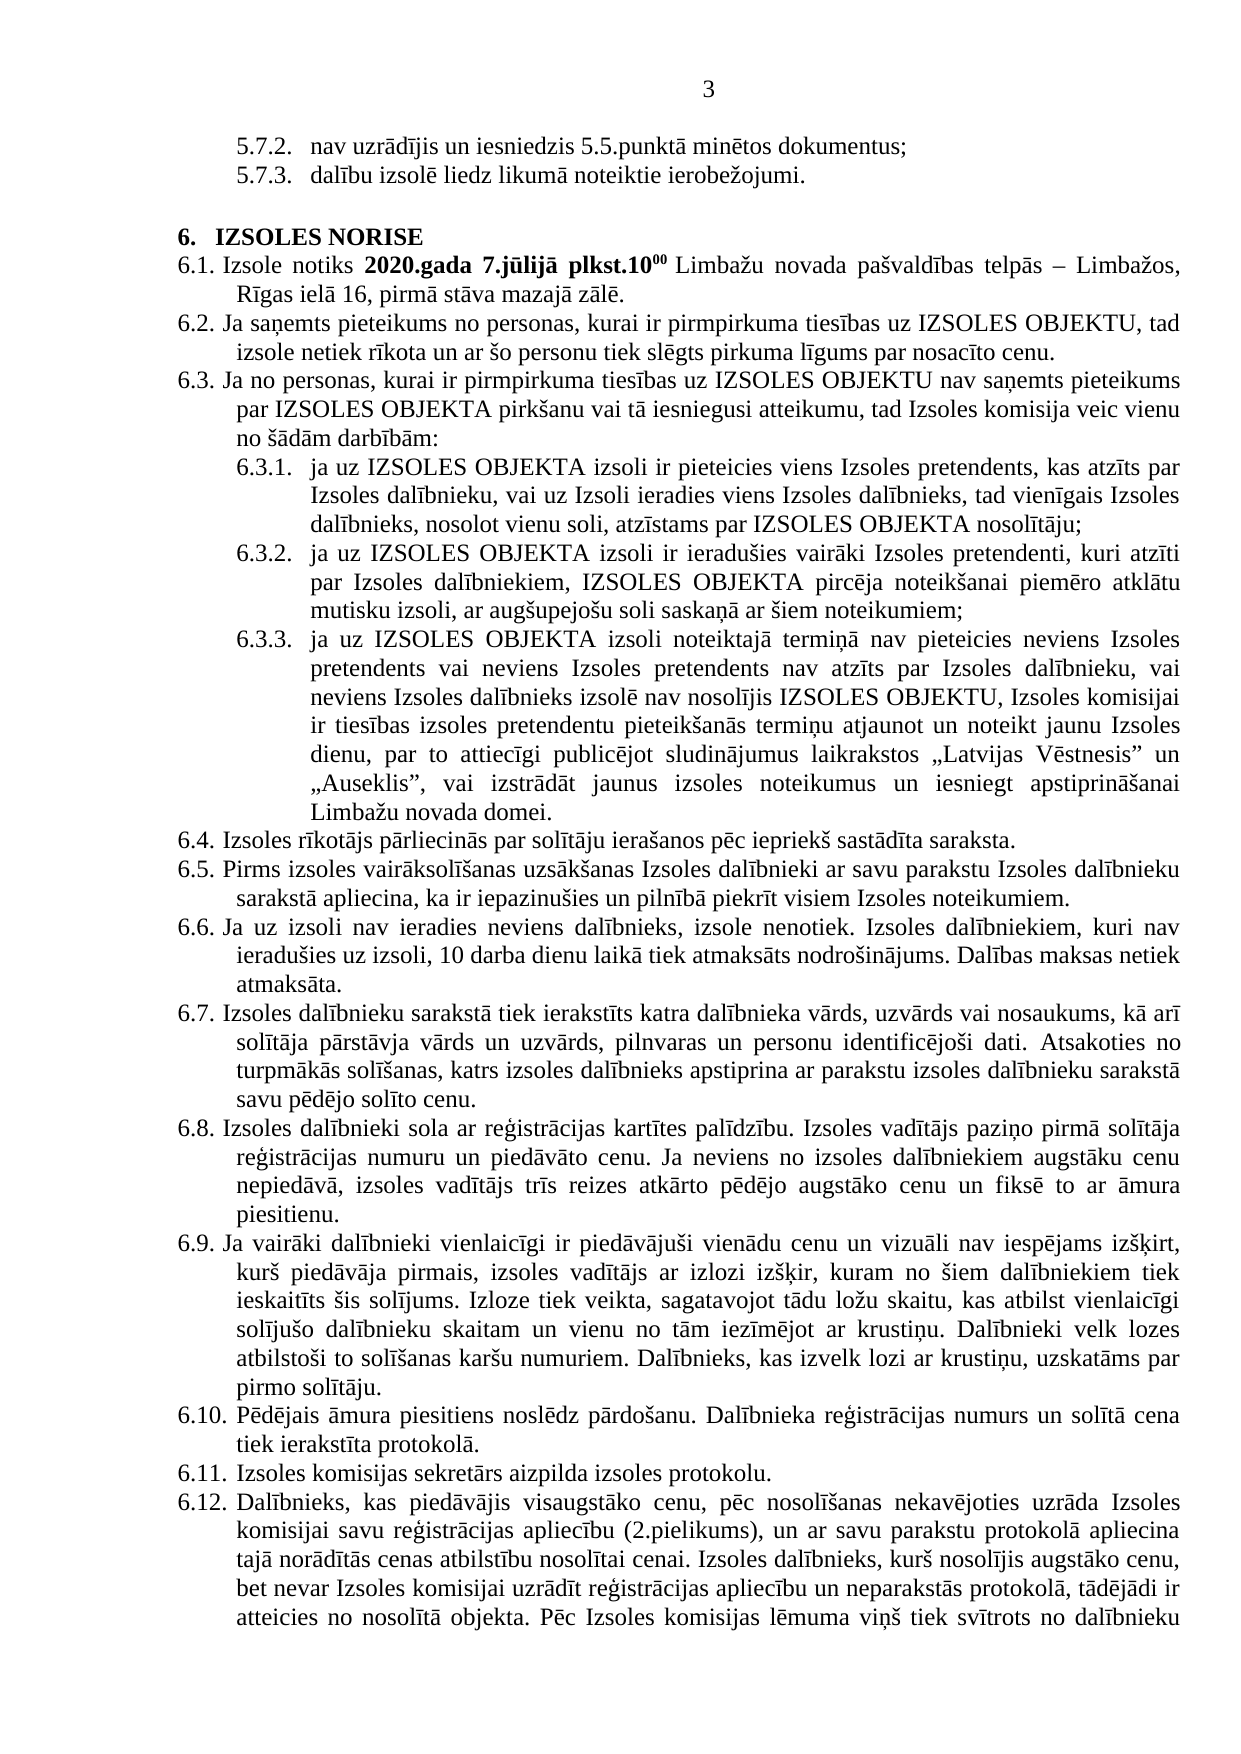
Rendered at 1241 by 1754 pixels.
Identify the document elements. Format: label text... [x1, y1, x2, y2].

list Ja saņemts pieteikums no personas, kurai ir pirmpirkuma tiesības uz IZSOLES OBJEKTU, tad izsole netiek rīkota un ar šo personu tiek slēgts pirkuma līgums par nosacīto cenu. [177, 308, 1181, 366]
list Pirms izsoles vairāksolīšanas uzsākšanas Izsoles dalībnieki ar savu parakstu Izsoles dalībnieku sarakstā apliecina, ka ir iepazinušies un pilnībā piekrīt visiem Izsoles noteikumiem. [177, 854, 1181, 912]
list IZSOLES NORISE [177, 222, 1181, 251]
list nav uzrādījis un iesniedzis 5.5.punktā minētos dokumentus; [236, 131, 1181, 160]
list dalību izsolē liedz likumā noteiktie ierobežojumi. [236, 160, 1181, 189]
list Izsoles rīkotājs pārliecinās par solītāju ierašanos pēc iepriekš sastādīta saraksta. [177, 826, 1181, 854]
list Izsoles dalībnieki sola ar reģistrācijas kartītes palīdzību. Izsoles vadītājs paziņo pirmā solītāja reģistrācijas numuru un piedāvāto cenu. Ja neviens no izsoles dalībniekiem augstāku cenu nepiedāvā, izsoles vadītājs trīs reizes atkārto pēdējo augstāko cenu un fiksē to ar āmura piesitienu. [177, 1113, 1181, 1228]
list ja uz IZSOLES OBJEKTA izsoli ir pieteicies viens Izsoles pretendents, kas atzīts par Izsoles dalībnieku, vai uz Izsoli ieradies viens Izsoles dalībnieks, tad vienīgais Izsoles dalībnieks, nosolot vienu soli, atzīstams par IZSOLES OBJEKTA nosolītāju; [236, 452, 1181, 538]
list Izsole notiks 2020.gada 7.jūlijā plkst.1000 Limbažu novada pašvaldības telpās – Limbažos, Rīgas ielā 16, pirmā stāva mazajā zālē. [177, 251, 1181, 308]
list Ja uz izsoli nav ieradies neviens dalībnieks, izsole nenotiek. Izsoles dalībniekiem, kuri nav ieradušies uz izsoli, 10 darba dienu laikā tiek atmaksāts nodrošinājums. Dalības maksas netiek atmaksāta. [177, 912, 1181, 998]
list Ja vairāki dalībnieki vienlaicīgi ir piedāvājuši vienādu cenu un vizuāli nav iespējams izšķirt, kurš piedāvāja pirmais, izsoles vadītājs ar izlozi izšķir, kuram no šiem dalībniekiem tiek ieskaitīts šis solījums. Izloze tiek veikta, sagatavojot tādu ložu skaitu, kas atbilst vienlaicīgi solījušo dalībnieku skaitam un vienu no tām iezīmējot ar krustiņu. Dalībnieki velk lozes atbilstoši to solīšanas karšu numuriem. Dalībnieks, kas izvelk lozi ar krustiņu, uzskatāms par pirmo solītāju. [177, 1228, 1181, 1401]
list ja uz IZSOLES OBJEKTA izsoli noteiktajā termiņā nav pieteicies neviens Izsoles pretendents vai neviens Izsoles pretendents nav atzīts par Izsoles dalībnieku, vai neviens Izsoles dalībnieks izsolē nav nosolījis IZSOLES OBJEKTU, Izsoles komisijai ir tiesības izsoles pretendentu pieteikšanās termiņu atjaunot un noteikt jaunu Izsoles dienu, par to attiecīgi publicējot sludinājumus laikrakstos „Latvijas Vēstnesis” un „Auseklis”, vai izstrādāt jaunus izsoles noteikumus un iesniegt apstiprināšanai Limbažu novada domei. [236, 624, 1181, 826]
list ja uz IZSOLES OBJEKTA izsoli ir ieradušies vairāki Izsoles pretendenti, kuri atzīti par Izsoles dalībniekiem, IZSOLES OBJEKTA pircēja noteikšanai piemēro atklātu mutisku izsoli, ar augšupejošu soli saskaņā ar šiem noteikumiem; [236, 538, 1181, 624]
list Izsoles komisijas sekretārs aizpilda izsoles protokolu. [177, 1458, 1181, 1487]
list Pēdējais āmura piesitiens noslēdz pārdošanu. Dalībnieka reģistrācijas numurs un solītā cena tiek ierakstīta protokolā. [177, 1401, 1181, 1458]
list Izsoles dalībnieku sarakstā tiek ierakstīts katra dalībnieka vārds, uzvārds vai nosaukums, kā arī solītāja pārstāvja vārds un uzvārds, pilnvaras un personu identificējoši dati. Atsakoties no turpmākās solīšanas, katrs izsoles dalībnieks apstiprina ar parakstu izsoles dalībnieku sarakstā savu pēdējo solīto cenu. [177, 998, 1181, 1113]
list Ja no personas, kurai ir pirmpirkuma tiesības uz IZSOLES OBJEKTU nav saņemts pieteikums par IZSOLES OBJEKTA pirkšanu vai tā iesniegusi atteikumu, tad Izsoles komisija veic vienu no šādām darbībām: [177, 366, 1181, 452]
